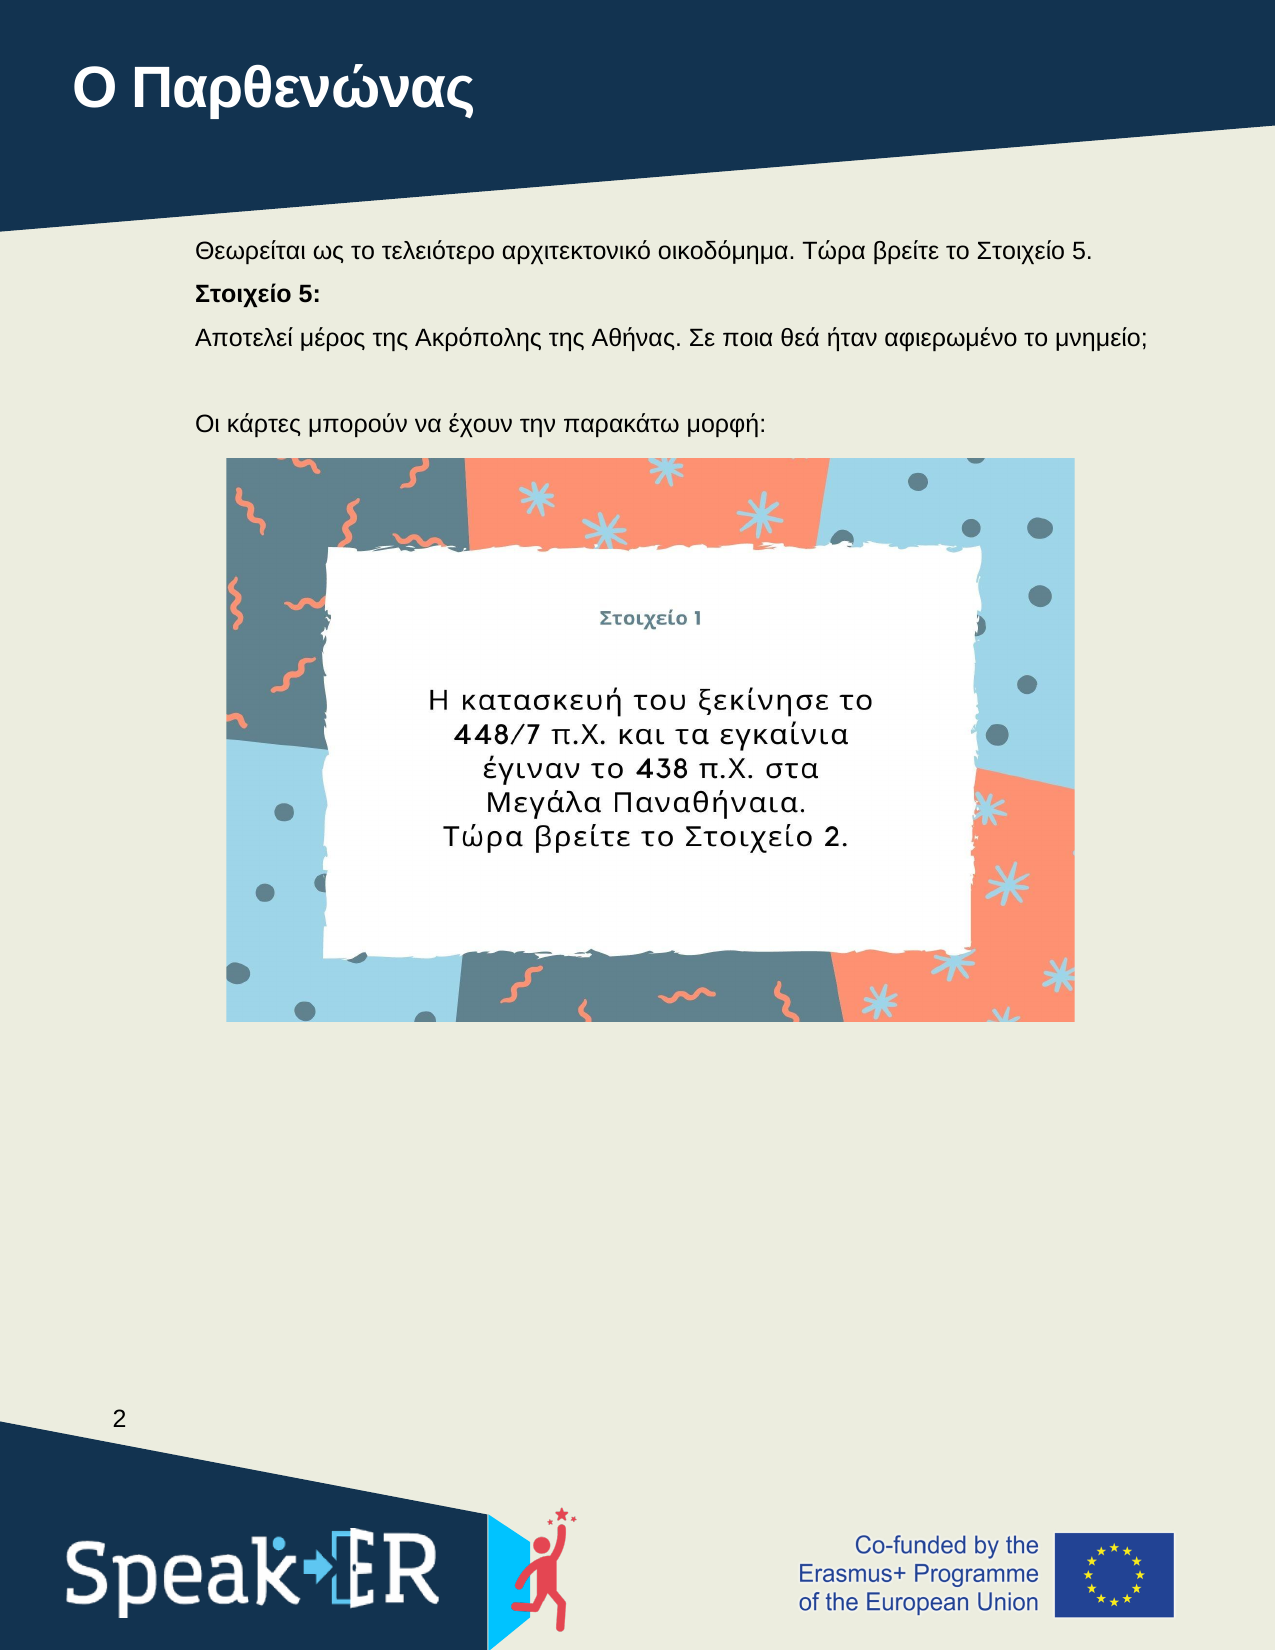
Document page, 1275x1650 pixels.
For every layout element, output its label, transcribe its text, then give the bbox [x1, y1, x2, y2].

text Θεωρείται ως το τελειότερο αρχιτεκτονικό οικοδόμημα. Τώρα βρείτε το Στοιχείο 5. [157, 236, 1163, 265]
text Αποτελεί μέρος της Ακρόπολης της Αθήνας. Σε ποια θεά ήταν αφιερωμένο το μνημείο; [157, 322, 1163, 351]
text Οι κάρτες μπορούν να έχουν την παρακάτω μορφή: [157, 409, 1163, 437]
picture [66, 1528, 439, 1618]
picture [226, 458, 1075, 1022]
picture [503, 1503, 584, 1637]
text Στοιχείο 5: [157, 279, 1163, 308]
picture [795, 1529, 1178, 1621]
